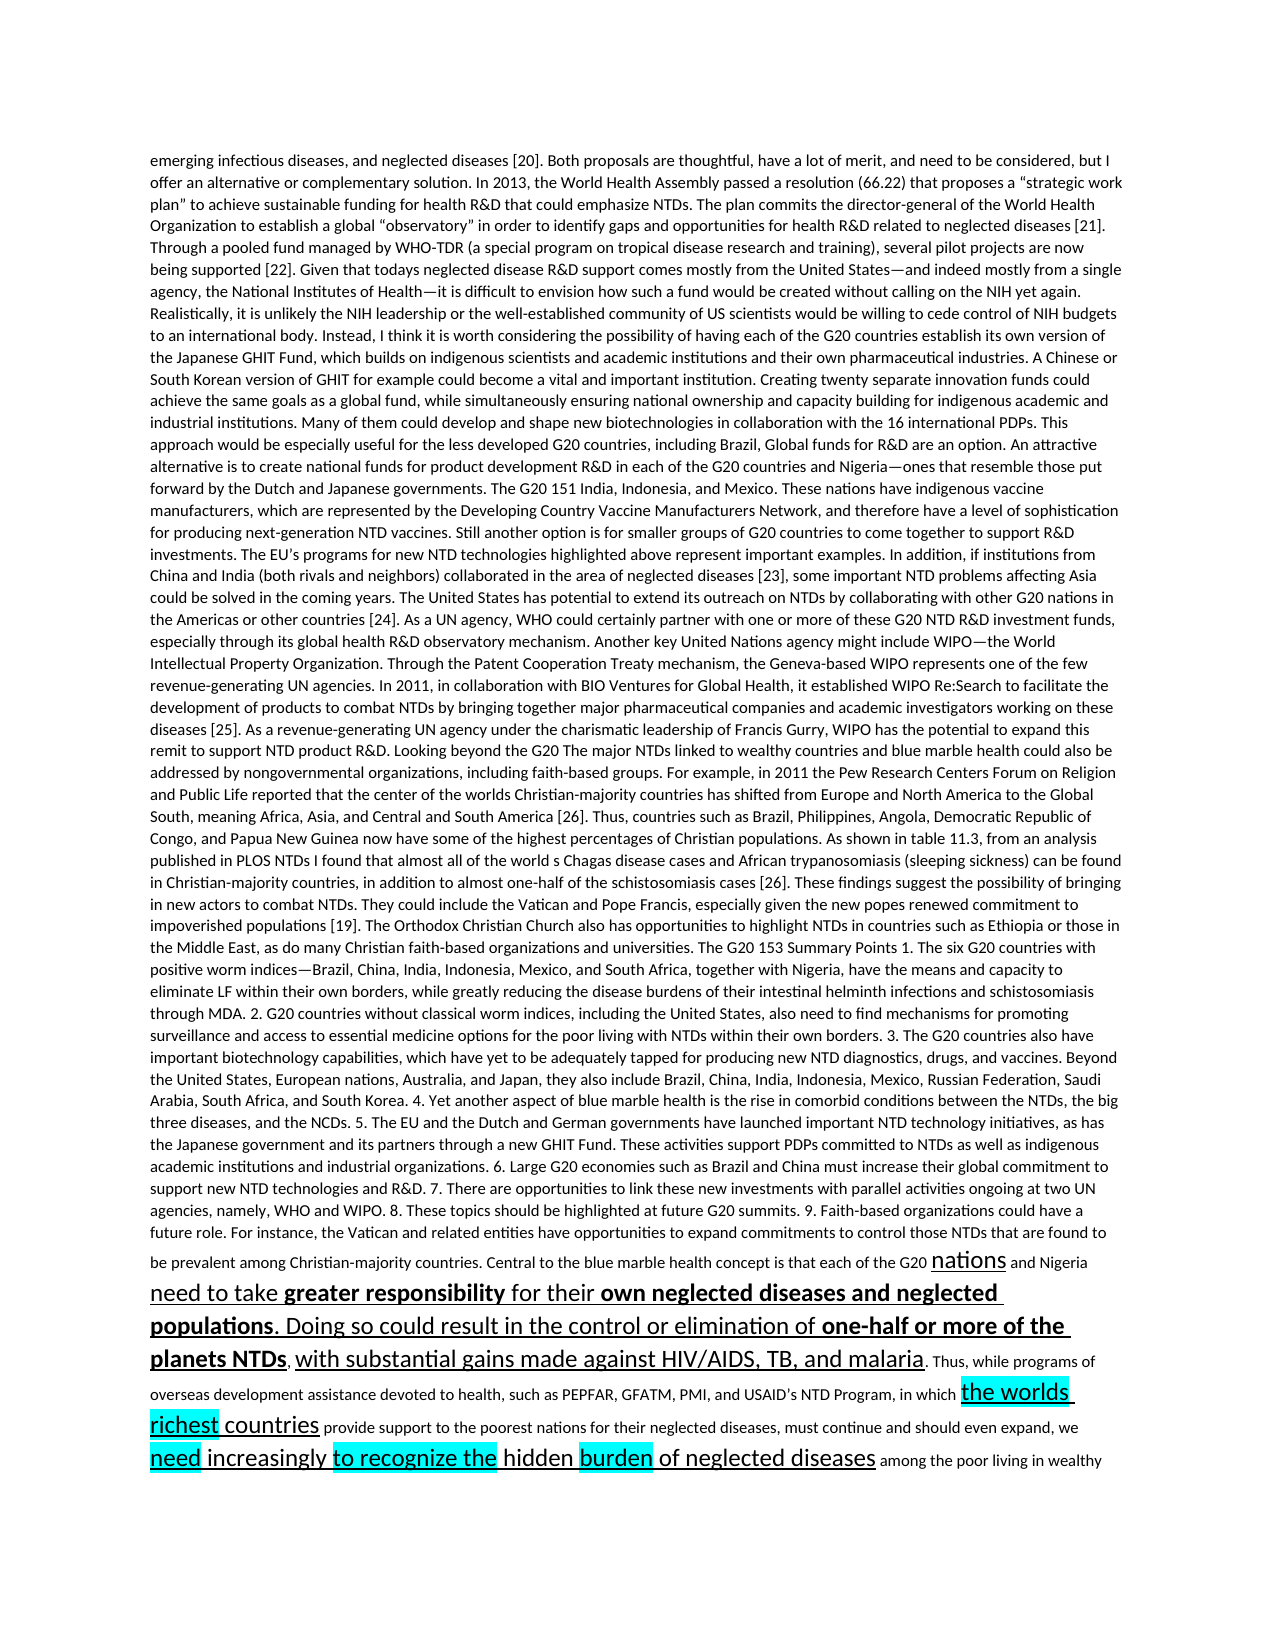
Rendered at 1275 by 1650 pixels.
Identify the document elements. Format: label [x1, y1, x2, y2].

text [150, 150, 1125, 1473]
